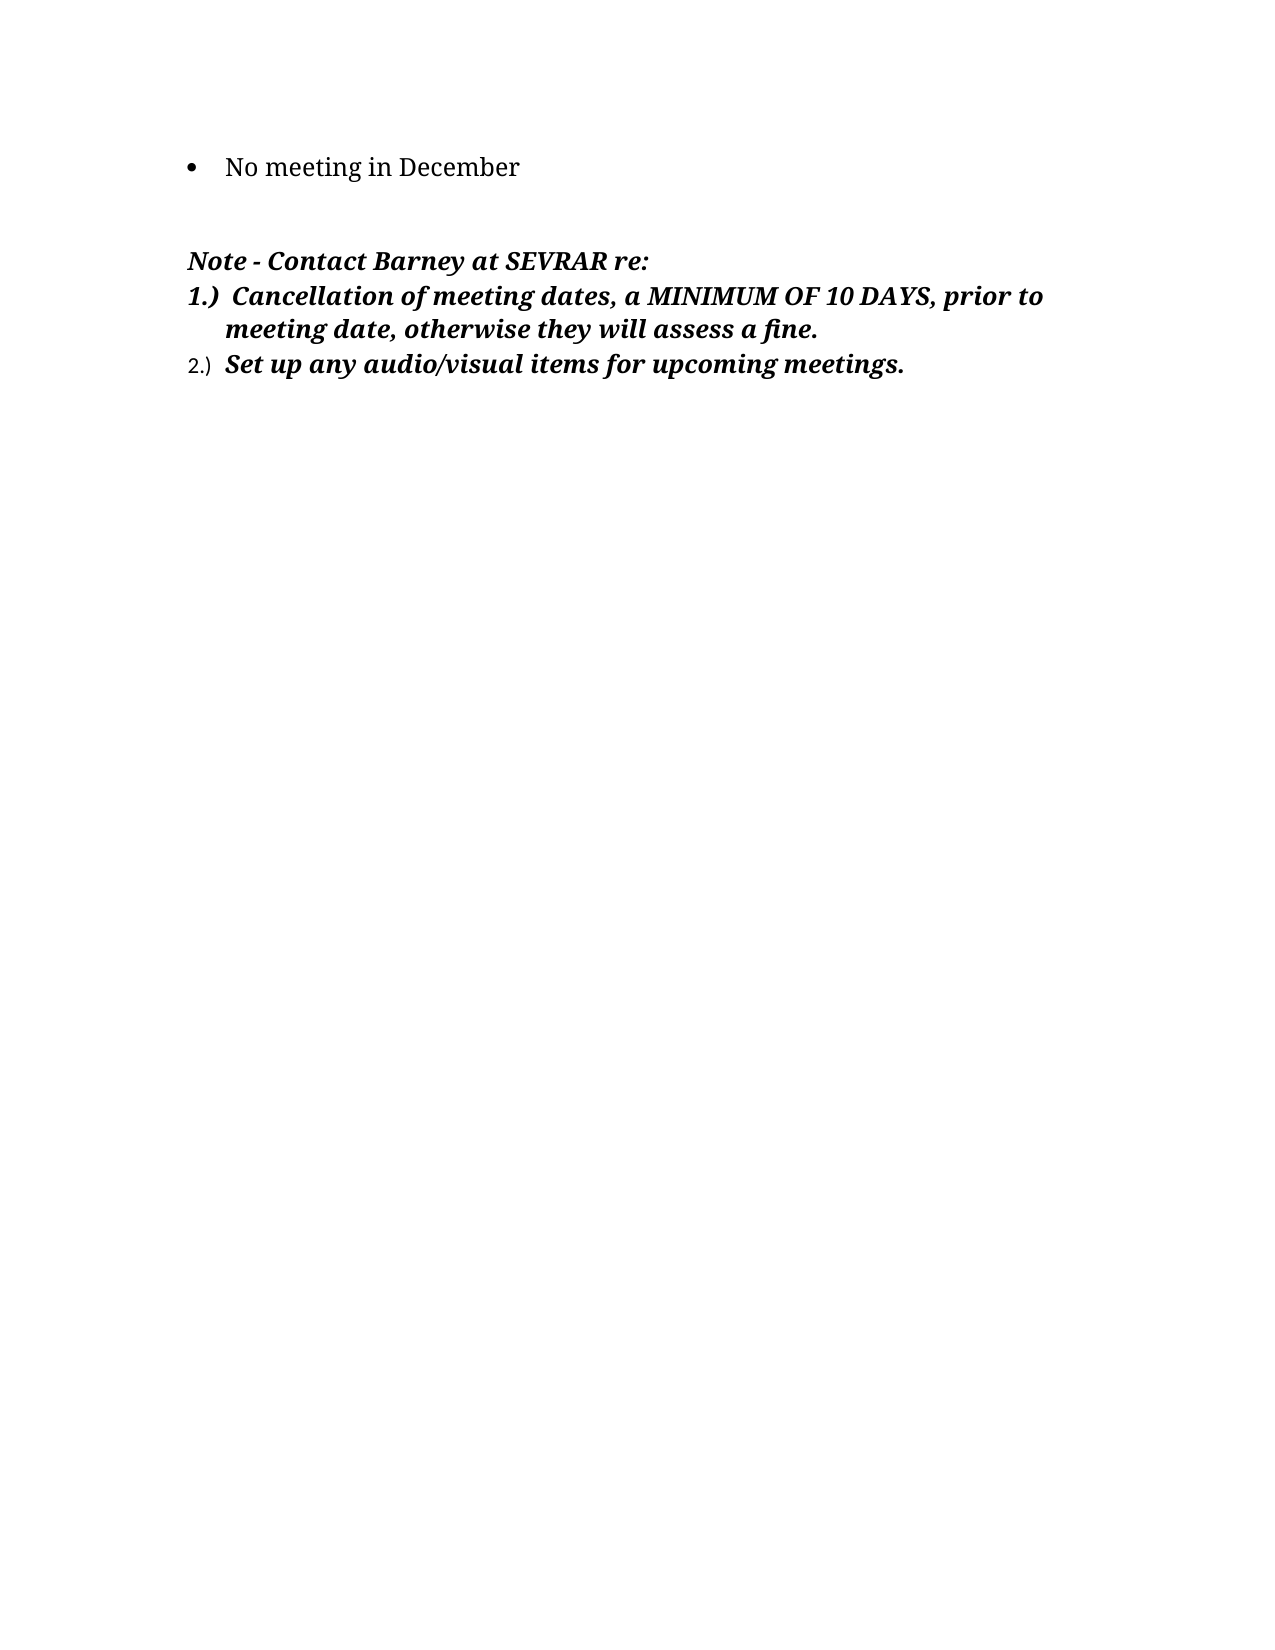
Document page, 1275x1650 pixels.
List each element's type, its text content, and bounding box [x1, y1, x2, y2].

text Note - Contact Barney at SEVRAR re: [187, 244, 1125, 278]
list Cancellation of meeting dates, a MINIMUM OF 10 DAYS, prior to meeting date, otherwise they will assess a fine. [187, 278, 1125, 346]
list Set up any audio/visual items for upcoming meetings. [187, 346, 1125, 380]
list No meeting in December [187, 150, 1125, 184]
